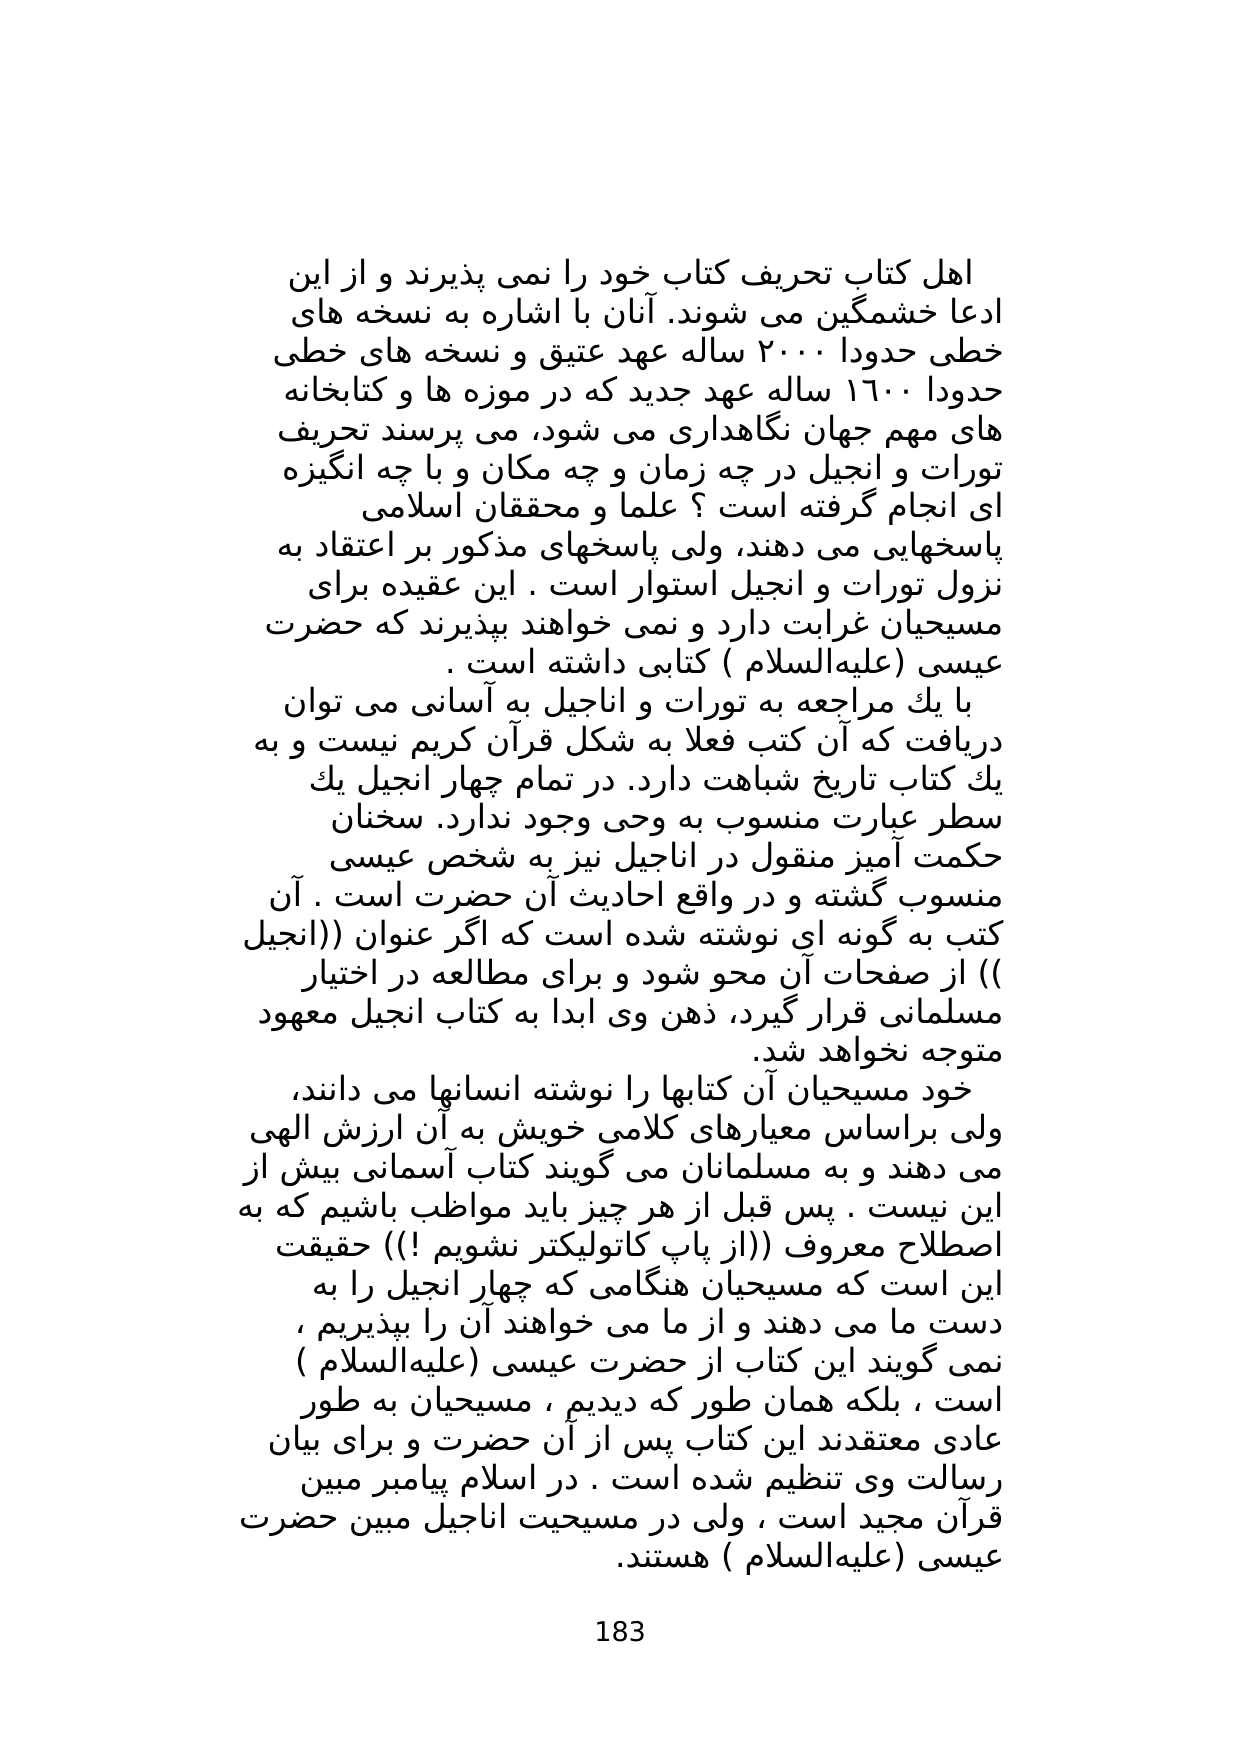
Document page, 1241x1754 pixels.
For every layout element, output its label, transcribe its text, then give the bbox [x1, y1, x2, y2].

text خود مسيحيان آن كتابها را نوشته انسانها مى دانند، ولى براساس معيارهاى كلامى خويش به آن ارزش الهى مى دهند و به مسلمانان مى گويند كتاب آسمانى بيش از اين نيست . پس قبل از هر چيز بايد مواظب باشيم كه به اصطلاح معروف ((از پاپ كاتوليكتر نشويم !)) حقيقت اين است كه مسيحيان هنگامى كه چهار انجيل را به دست ما مى دهند و از ما مى خواهند آن را بپذيريم ، نمى گويند اين كتاب از حضرت عيسى (عليه‌السلام ) است ، بلكه همان طور كه ديديم ، مسيحيان به طور عادى معتقدند اين كتاب پس از آن حضرت و براى بيان رسالت وى تنظيم شده است . در اسلام پيامبر مبين قرآن مجيد است ، ولى در مسيحيت اناجيل مبين حضرت عيسى (عليه‌السلام ) هستند. [236, 1070, 1004, 1575]
text اهل كتاب تحريف كتاب خود را نمى پذيرند و از اين ادعا خشمگين مى شوند. آنان با اشاره به نسخه هاى خطى حدودا ٢٠٠٠ ساله عهد عتيق و نسخه هاى خطى حدودا ١٦٠٠ ساله عهد جديد كه در موزه ها و كتابخانه هاى مهم جهان نگاهدارى مى شود، مى پرسند تحريف تورات و انجيل در چه زمان و چه مكان و با چه انگيزه اى انجام گرفته است ؟ علما و محققان اسلامى پاسخهايى مى دهند، ولى پاسخهاى مذكور بر اعتقاد به نزول تورات و انجيل استوار است . اين عقيده براى مسيحيان غرابت دارد و نمى خواهند بپذيرند كه حضرت عيسى (عليه‌السلام ) كتابى داشته است . [236, 254, 1004, 681]
text با يك مراجعه به تورات و اناجيل به آسانى مى توان دريافت كه آن كتب فعلا به شكل قرآن كريم نيست و به يك كتاب تاريخ شباهت دارد. در تمام چهار انجيل يك سطر عبارت منسوب به وحى وجود ندارد. سخنان حكمت آميز منقول در اناجيل نيز به شخص عيسى منسوب گشته و در واقع احاديث آن حضرت است . آن كتب به گونه اى نوشته شده است كه اگر عنوان ((انجيل )) از صفحات آن محو شود و براى مطالعه در اختيار مسلمانى قرار گيرد، ذهن وى ابدا به كتاب انجيل معهود متوجه نخواهد شد. [236, 681, 1004, 1070]
